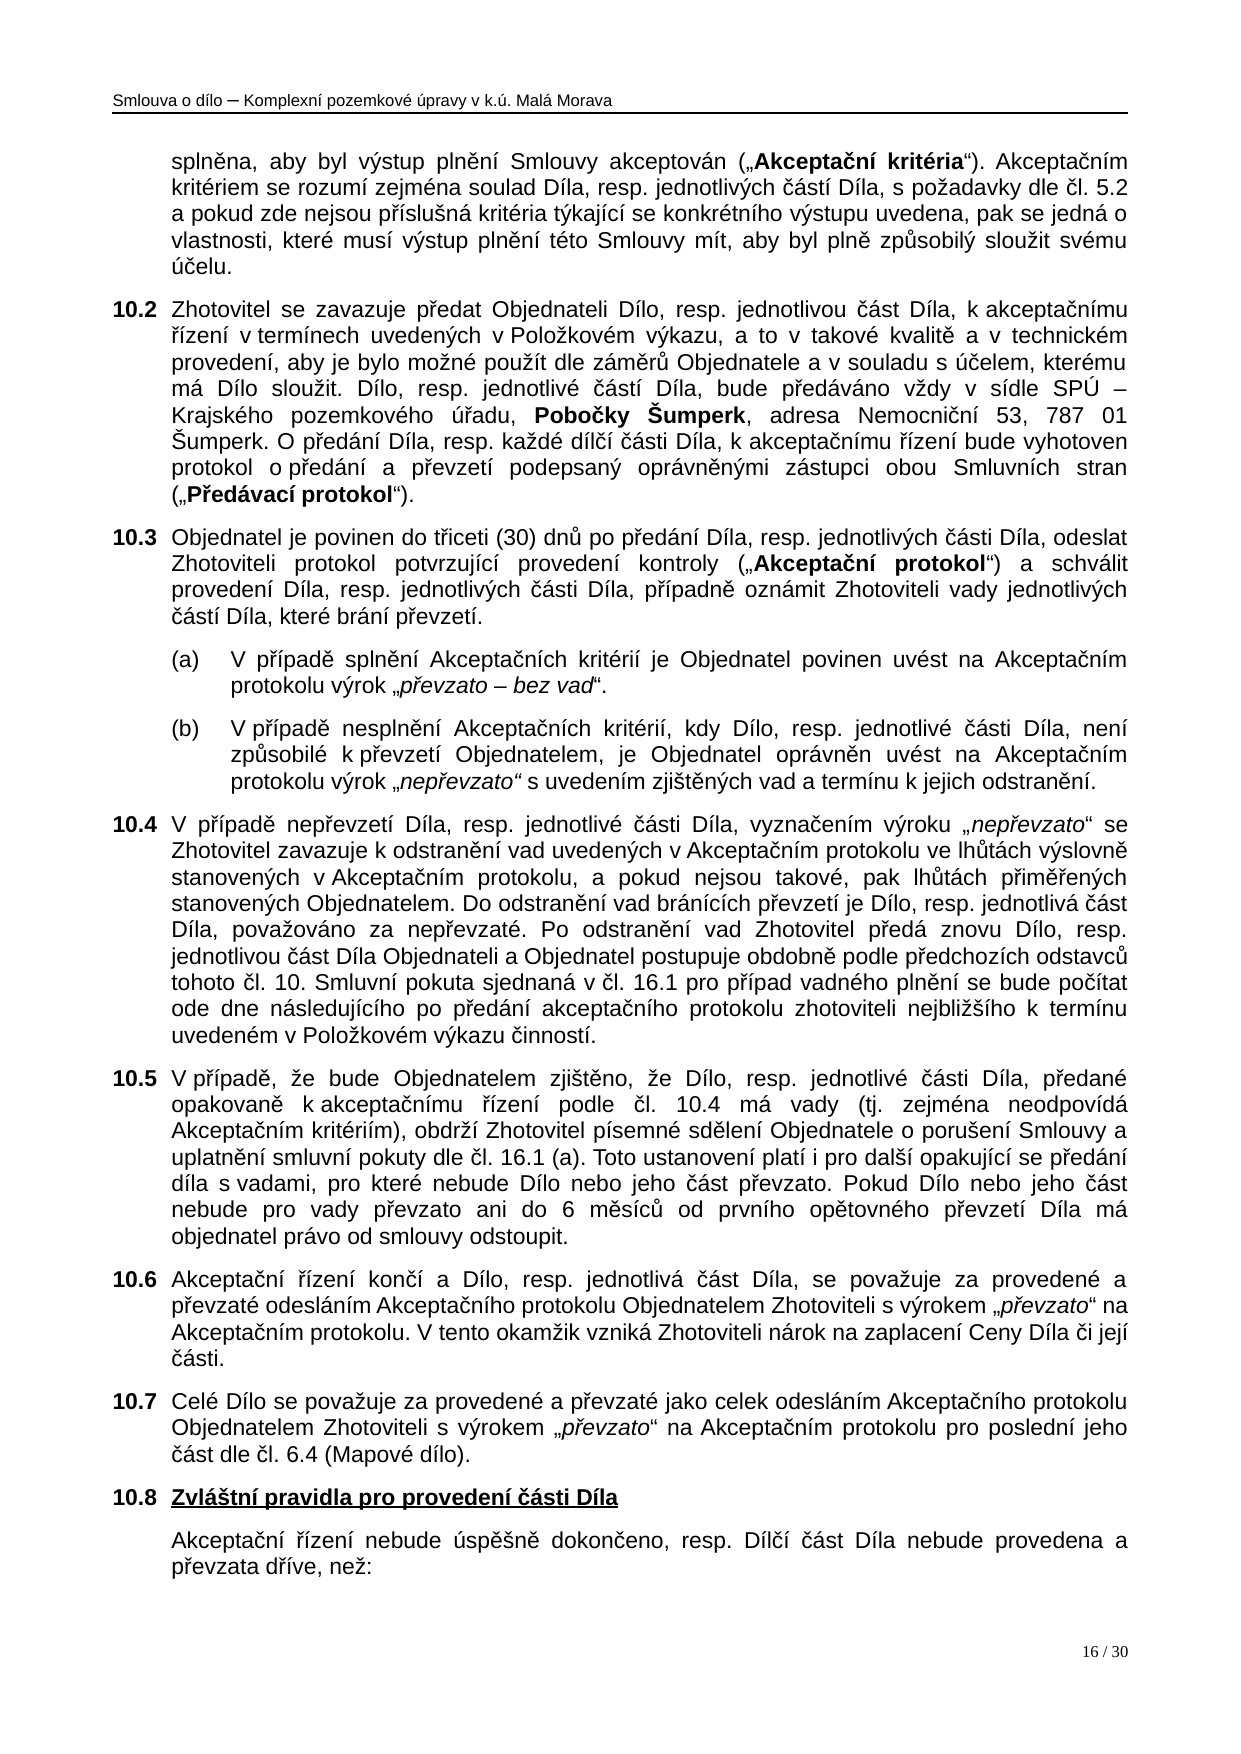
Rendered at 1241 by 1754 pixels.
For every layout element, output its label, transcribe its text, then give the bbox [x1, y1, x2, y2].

text Celé Dílo se považuje za provedené a převzaté jako celek odesláním Akceptačního protokolu Objednatelem Zhotoviteli s výrokem „převzato“ na Akceptačním protokolu pro poslední jeho část dle čl. 6.4 (Mapové dílo). [112, 1388, 1128, 1467]
text Objednatel je povinen do třiceti (30) dnů po předání Díla, resp. jednotlivých části Díla, odeslat Zhotoviteli protokol potvrzující provedení kontroly („Akceptační protokol“) a schválit provedení Díla, resp. jednotlivých části Díla, případně oznámit Zhotoviteli vady jednotlivých částí Díla, které brání převzetí. [112, 524, 1128, 629]
list Akceptační řízení nebude úspěšně dokončeno, resp. Dílčí část Díla nebude provedena a převzata dříve, než: [171, 1527, 1128, 1579]
list V případě nesplnění Akceptačních kritérií, kdy Dílo, resp. jednotlivé části Díla, není způsobilé k převzetí Objednatelem, je Objednatel oprávněn uvést na Akceptačním protokolu výrok „nepřevzato“ s uvedením zjištěných vad a termínu k jejich odstranění. [171, 715, 1128, 794]
text V případě nepřevzetí Díla, resp. jednotlivé části Díla, vyznačením výroku „nepřevzato“ se Zhotovitel zavazuje k odstranění vad uvedených v Akceptačním protokolu ve lhůtách výslovně stanovených v Akceptačním protokolu, a pokud nejsou takové, pak lhůtách přiměřených stanovených Objednatelem. Do odstranění vad bránících převzetí je Dílo, resp. jednotlivá část Díla, považováno za nepřevzaté. Po odstranění vad Zhotovitel předá znovu Dílo, resp. jednotlivou část Díla Objednateli a Objednatel postupuje obdobně podle předchozích odstavců tohoto čl. 10. Smluvní pokuta sjednaná v čl. 16.1 pro případ vadného plnění se bude počítat ode dne následujícího po předání akceptačního protokolu zhotoviteli nejbližšího k termínu uvedeném v Položkovém výkazu činností. [112, 811, 1128, 1048]
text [112, 148, 1128, 279]
text Zvláštní pravidla pro provedení části Díla [112, 1484, 1128, 1510]
text Zhotovitel se zavazuje předat Objednateli Dílo, resp. jednotlivou část Díla, k akceptačnímu řízení v termínech uvedených v Položkovém výkazu, a to v takové kvalitě a v technickém provedení, aby je bylo možné použít dle záměrů Objednatele a v souladu s účelem, kterému má Dílo sloužit. Dílo, resp. jednotlivé částí Díla, bude předáváno vždy v sídle SPÚ – Krajského pozemkového úřadu, Pobočky Šumperk, adresa Nemocniční 53, 787 01 Šumperk. O předání Díla, resp. každé dílčí části Díla, k akceptačnímu řízení bude vyhotoven protokol o předání a převzetí podepsaný oprávněnými zástupci obou Smluvních stran („Předávací protokol“). [112, 296, 1128, 507]
text Akceptační řízení končí a Dílo, resp. jednotlivá část Díla, se považuje za provedené a převzaté odesláním Akceptačního protokolu Objednatelem Zhotoviteli s výrokem „převzato“ na Akceptačním protokolu. V tento okamžik vzniká Zhotoviteli nárok na zaplacení Ceny Díla či její části. [112, 1266, 1128, 1371]
text V případě, že bude Objednatelem zjištěno, že Dílo, resp. jednotlivé části Díla, předané opakovaně k akceptačnímu řízení podle čl. 10.4 má vady (tj. zejména neodpovídá Akceptačním kritériím), obdrží Zhotovitel písemné sdělení Objednatele o porušení Smlouvy a uplatnění smluvní pokuty dle čl. 16.1 (a). Toto ustanovení platí i pro další opakující se předání díla s vadami, pro které nebude Dílo nebo jeho část převzato. Pokud Dílo nebo jeho část nebude pro vady převzato ani do 6 měsíců od prvního opětovného převzetí Díla má objednatel právo od smlouvy odstoupit. [112, 1065, 1128, 1249]
list V případě splnění Akceptačních kritérií je Objednatel povinen uvést na Akceptačním protokolu výrok „převzato – bez vad“. [171, 646, 1128, 698]
